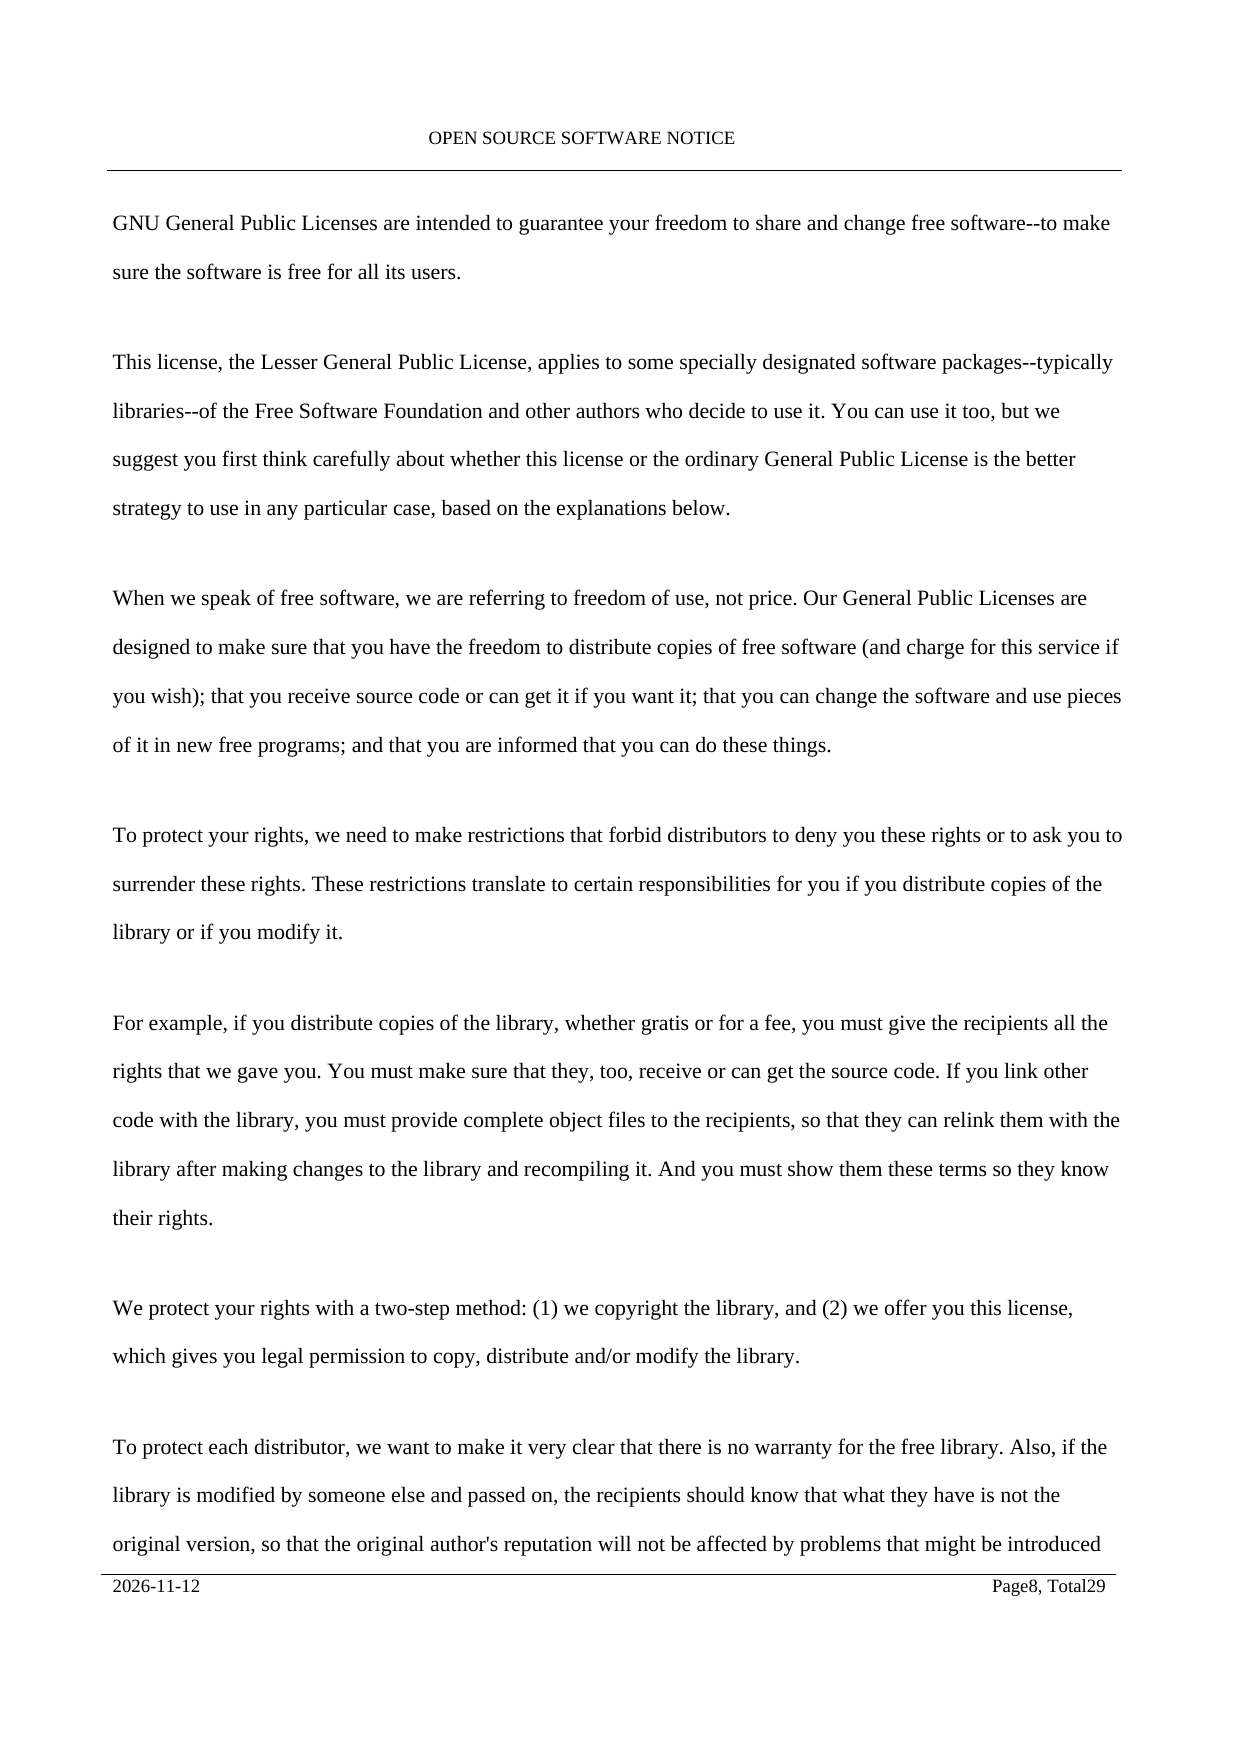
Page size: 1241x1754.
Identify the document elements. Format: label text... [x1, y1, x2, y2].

text To protect your rights, we need to make restrictions that forbid distributors to deny you these rights or to ask you to surrender these rights. These restrictions translate to certain responsibilities for you if you distribute copies of the library or if you modify it. [112, 818, 1128, 948]
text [112, 1430, 1128, 1560]
text For example, if you distribute copies of the library, whether gratis or for a fee, you must give the recipients all the rights that we gave you. You must make sure that they, too, receive or can get the source code. If you link other code with the library, you must provide complete object files to the recipients, so that they can relink them with the library after making changes to the library and recompiling it. And you must show them these terms so they know their rights. [112, 1006, 1128, 1233]
text This license, the Lesser General Public License, applies to some specially designated software packages--typically libraries--of the Free Software Foundation and other authors who decide to use it. You can use it too, but we suggest you first think carefully about whether this license or the ordinary General Public License is the better strategy to use in any particular case, based on the explanations below. [112, 345, 1128, 524]
text We protect your rights with a two-step method: (1) we copyright the library, and (2) we offer you this license, which gives you legal permission to copy, distribute and/or modify the library. [112, 1291, 1128, 1372]
text When we speak of free software, we are referring to freedom of use, not price. Our General Public Licenses are designed to make sure that you have the freedom to distribute copies of free software (and charge for this service if you wish); that you receive source code or can get it if you want it; that you can change the software and use pieces of it in new free programs; and that you are informed that you can do these things. [112, 582, 1128, 761]
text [112, 206, 1128, 288]
